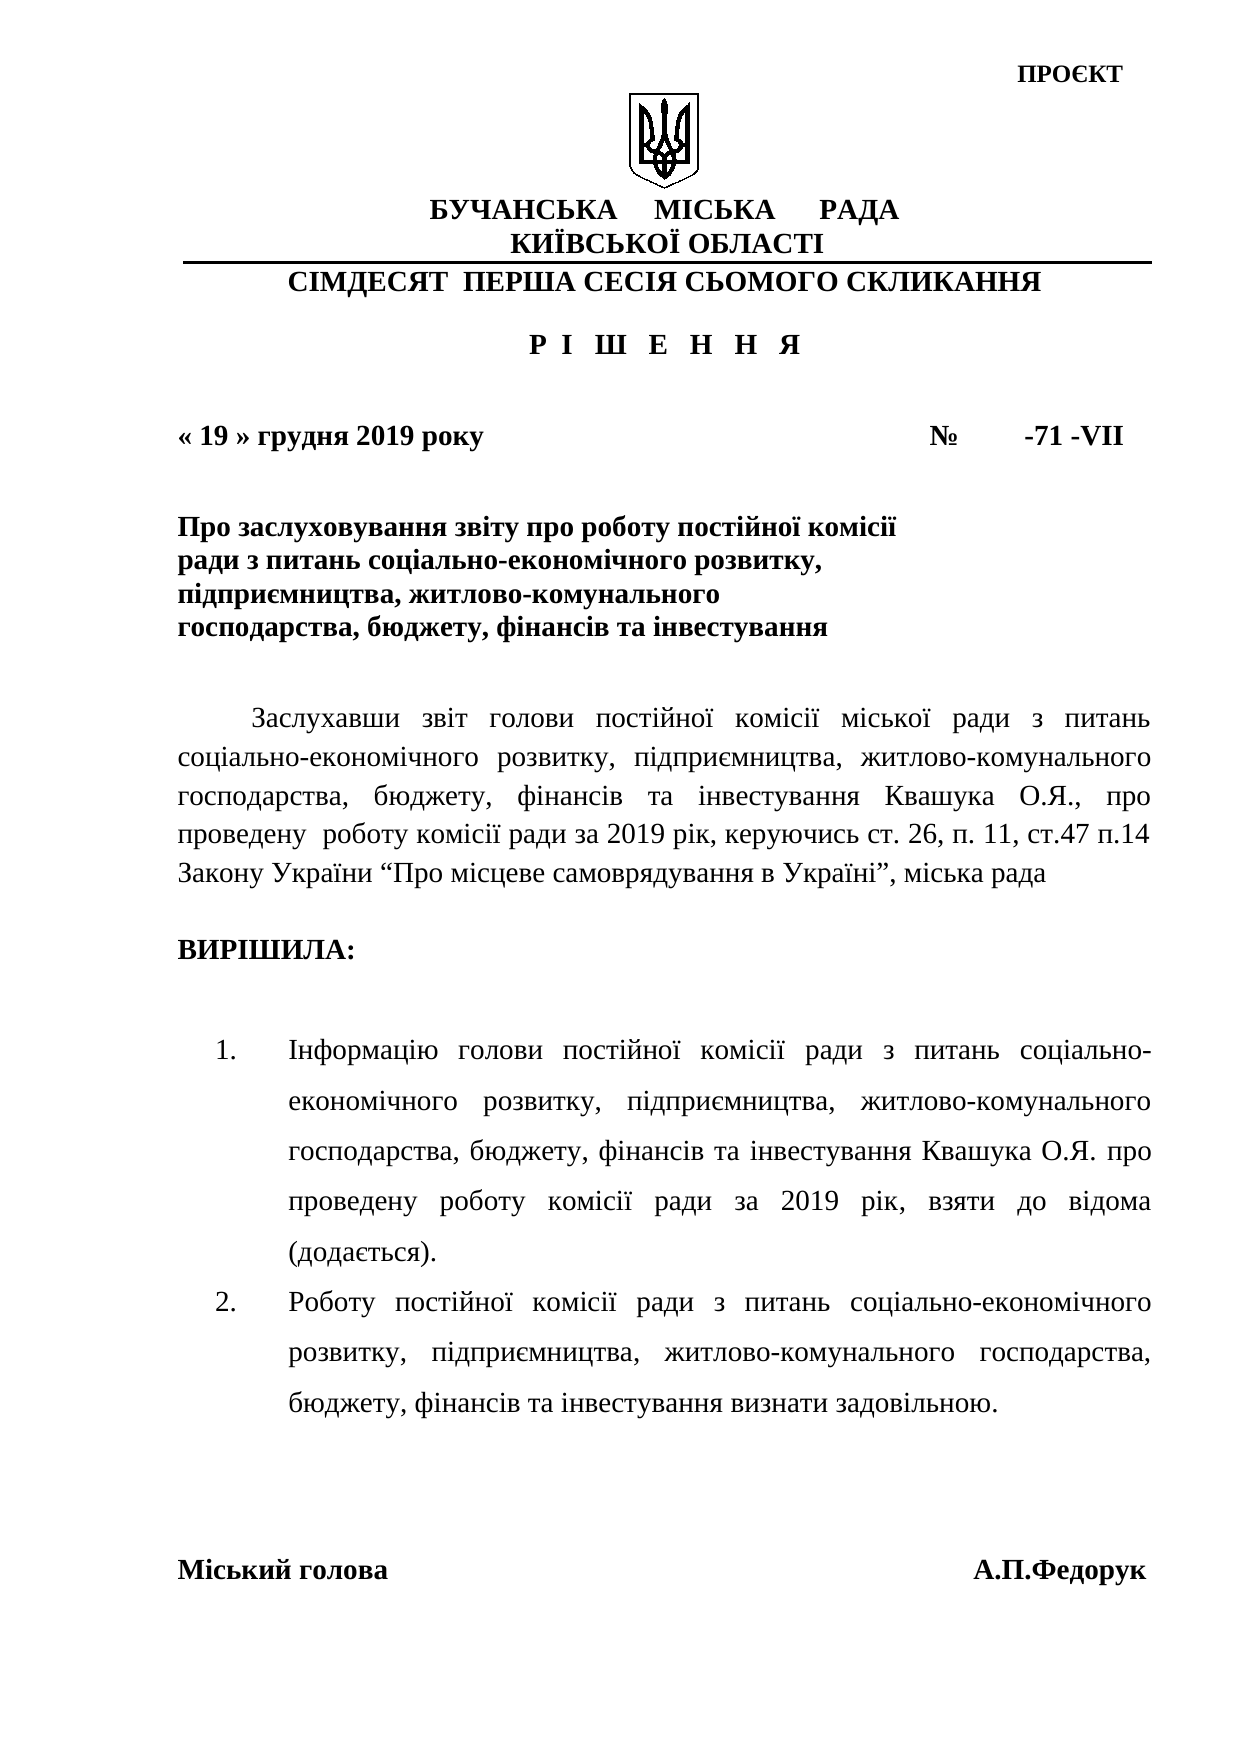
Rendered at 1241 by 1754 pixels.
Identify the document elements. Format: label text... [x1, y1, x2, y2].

text ради з питань соціально-економічного розвитку, [177, 542, 1152, 576]
text підприємництва, житлово-комунального [177, 576, 1152, 609]
text СІМДЕСЯТ ПЕРША СЕСІЯ СЬОМОГО СКЛИКАННЯ [177, 264, 1152, 298]
text Заслухавши звіт голови постійної комісії міської ради з питань соціально-економічного розвитку, підприємництва, житлово-комунального господарства, бюджету, фінансів та інвестування Квашука О.Я., про проведену роботу комісії ради за 2019 рік, керуючись ст. 26, п. 11, ст.47 п.14 Закону України “Про місцеве самоврядування в Україні”, міська рада [177, 701, 1152, 888]
list Роботу постійної комісії ради з питань соціально-економічного розвитку, підприємництва, житлово-комунального господарства, бюджету, фінансів та інвестування визнати задовільною. [215, 1284, 1152, 1418]
text Міський голова А.П.Федорук [177, 1552, 1152, 1586]
subtitle ПРОЄКТ [177, 59, 1152, 88]
text ВИРІШИЛА: [177, 932, 1152, 965]
subtitle Р І Ш Е Н Н Я [177, 327, 1152, 360]
text БУЧАНСЬКА МІСЬКА РАДА [177, 192, 1152, 226]
subtitle « 19 » грудня 2019 року № -71 -VІІ [177, 418, 1152, 451]
text Про заслуховування звіту про роботу постійної комісії [177, 509, 1152, 542]
subtitle КИЇВСЬКОЇ ОБЛАСТІ [183, 226, 1152, 261]
list Інформацію голови постійної комісії ради з питань соціально-економічного розвитку, підприємництва, житлово-комунального господарства, бюджету, фінансів та інвестування Квашука О.Я. про проведену роботу комісії ради за 2019 рік, взяти до відома (додається). [215, 1032, 1152, 1267]
text господарства, бюджету, фінансів та інвестування [177, 609, 1152, 643]
